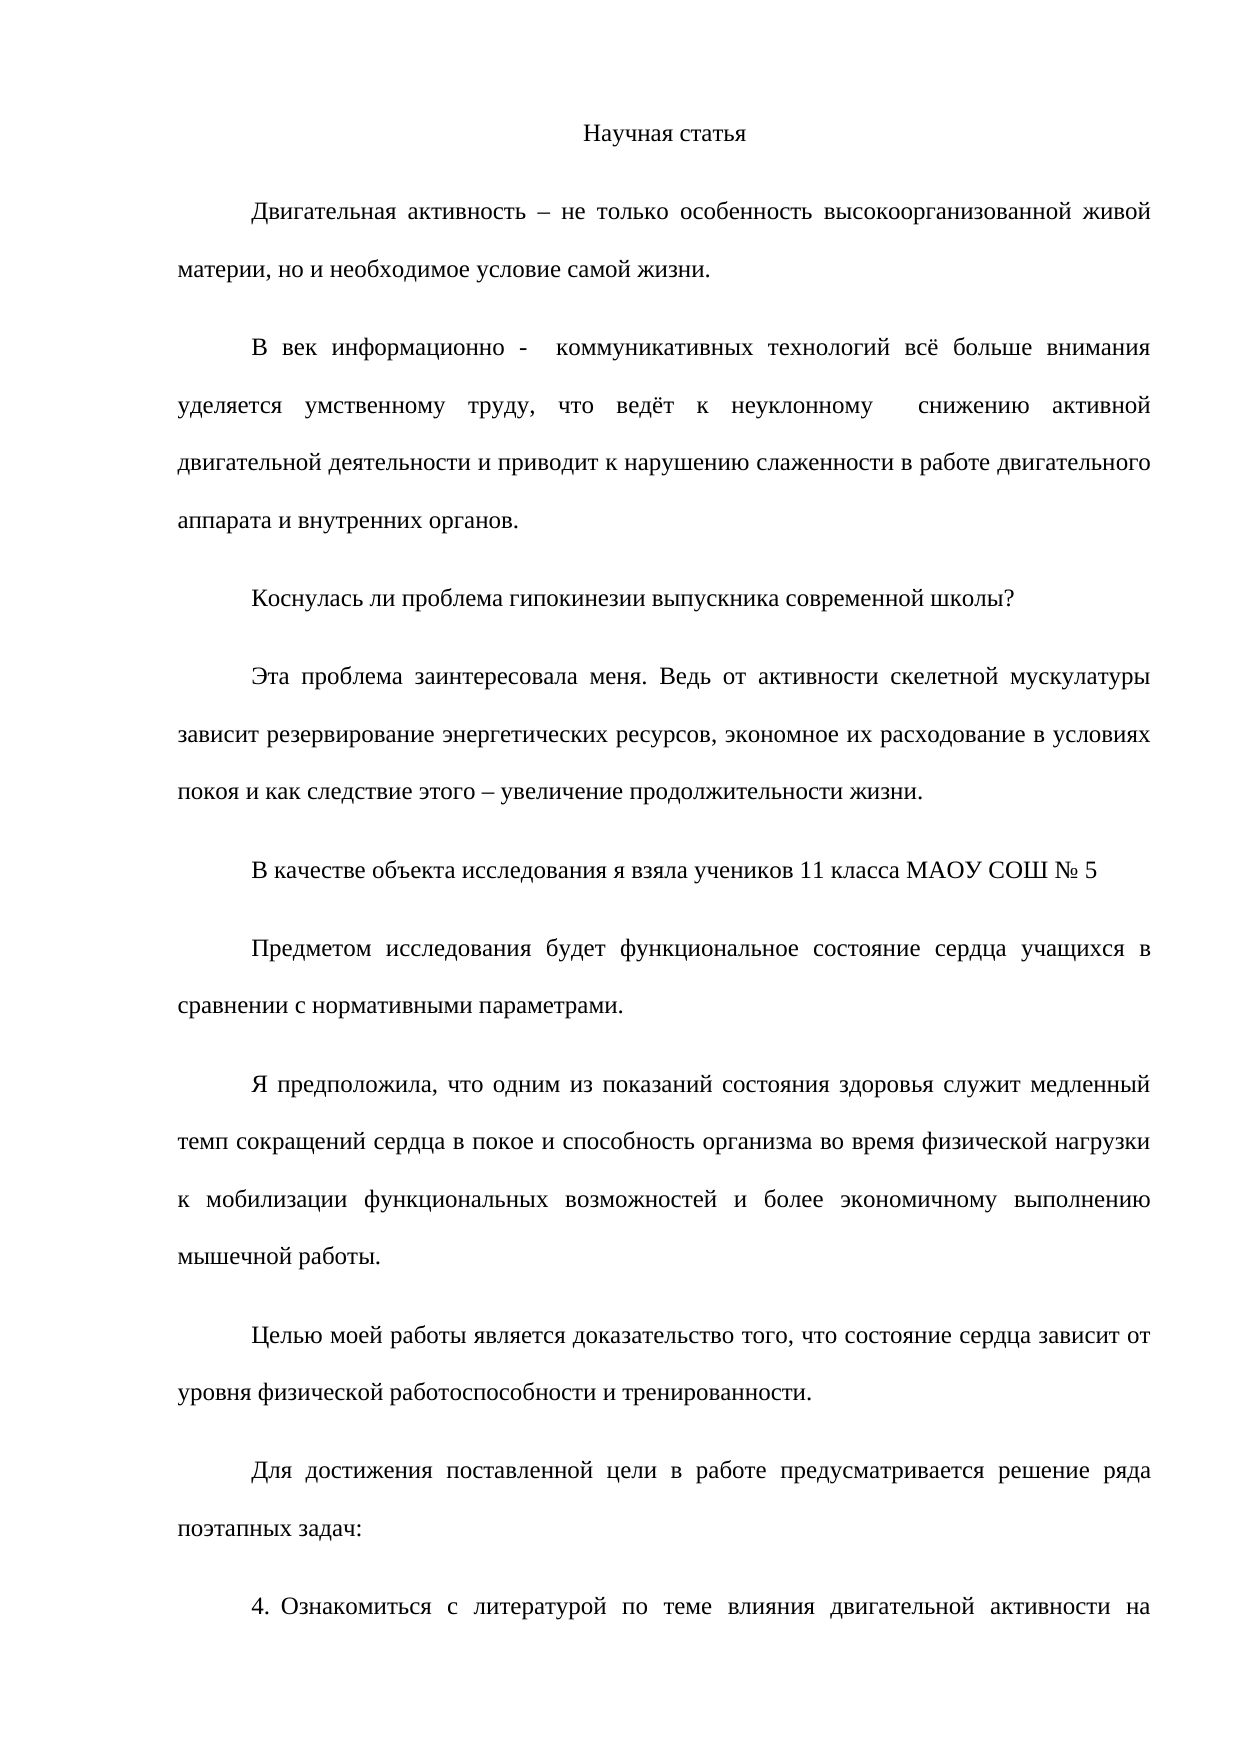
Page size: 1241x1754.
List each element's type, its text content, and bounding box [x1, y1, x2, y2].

text В век информационно - коммуникативных технологий всё больше внимания уделяется умственному труду, что ведёт к неуклонному снижению активной двигательной деятельности и приводит к нарушению слаженности в работе двигательного аппарата и внутренних органов. [177, 332, 1152, 533]
text Для достижения поставленной цели в работе предусматривается решение ряда поэтапных задач: [177, 1456, 1152, 1542]
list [162, 1591, 1152, 1620]
text Эта проблема заинтересовала меня. Ведь от активности скелетной мускулатуры зависит резервирование энергетических ресурсов, экономное их расходование в условиях покоя и как следствие этого – увеличение продолжительности жизни. [177, 661, 1152, 805]
text Коснулась ли проблема гипокинезии выпускника современной школы? [177, 583, 1152, 612]
text Двигательная активность – не только особенность высокоорганизованной живой материи, но и необходимое условие самой жизни. [177, 196, 1152, 283]
text Научная статья [177, 118, 1152, 147]
text Я предположила, что одним из показаний состояния здоровья служит медленный темп сокращений сердца в покое и способность организма во время физической нагрузки к мобилизации функциональных возможностей и более экономичному выполнению мышечной работы. [177, 1069, 1152, 1270]
text Предметом исследования будет функциональное состояние сердца учащихся в сравнении с нормативными параметрами. [177, 933, 1152, 1019]
text Целью моей работы является доказательство того, что состояние сердца зависит от уровня физической работоспособности и тренированности. [177, 1320, 1152, 1406]
text В качестве объекта исследования я взяла учеников 11 класса МАОУ СОШ № 5 [177, 855, 1152, 883]
